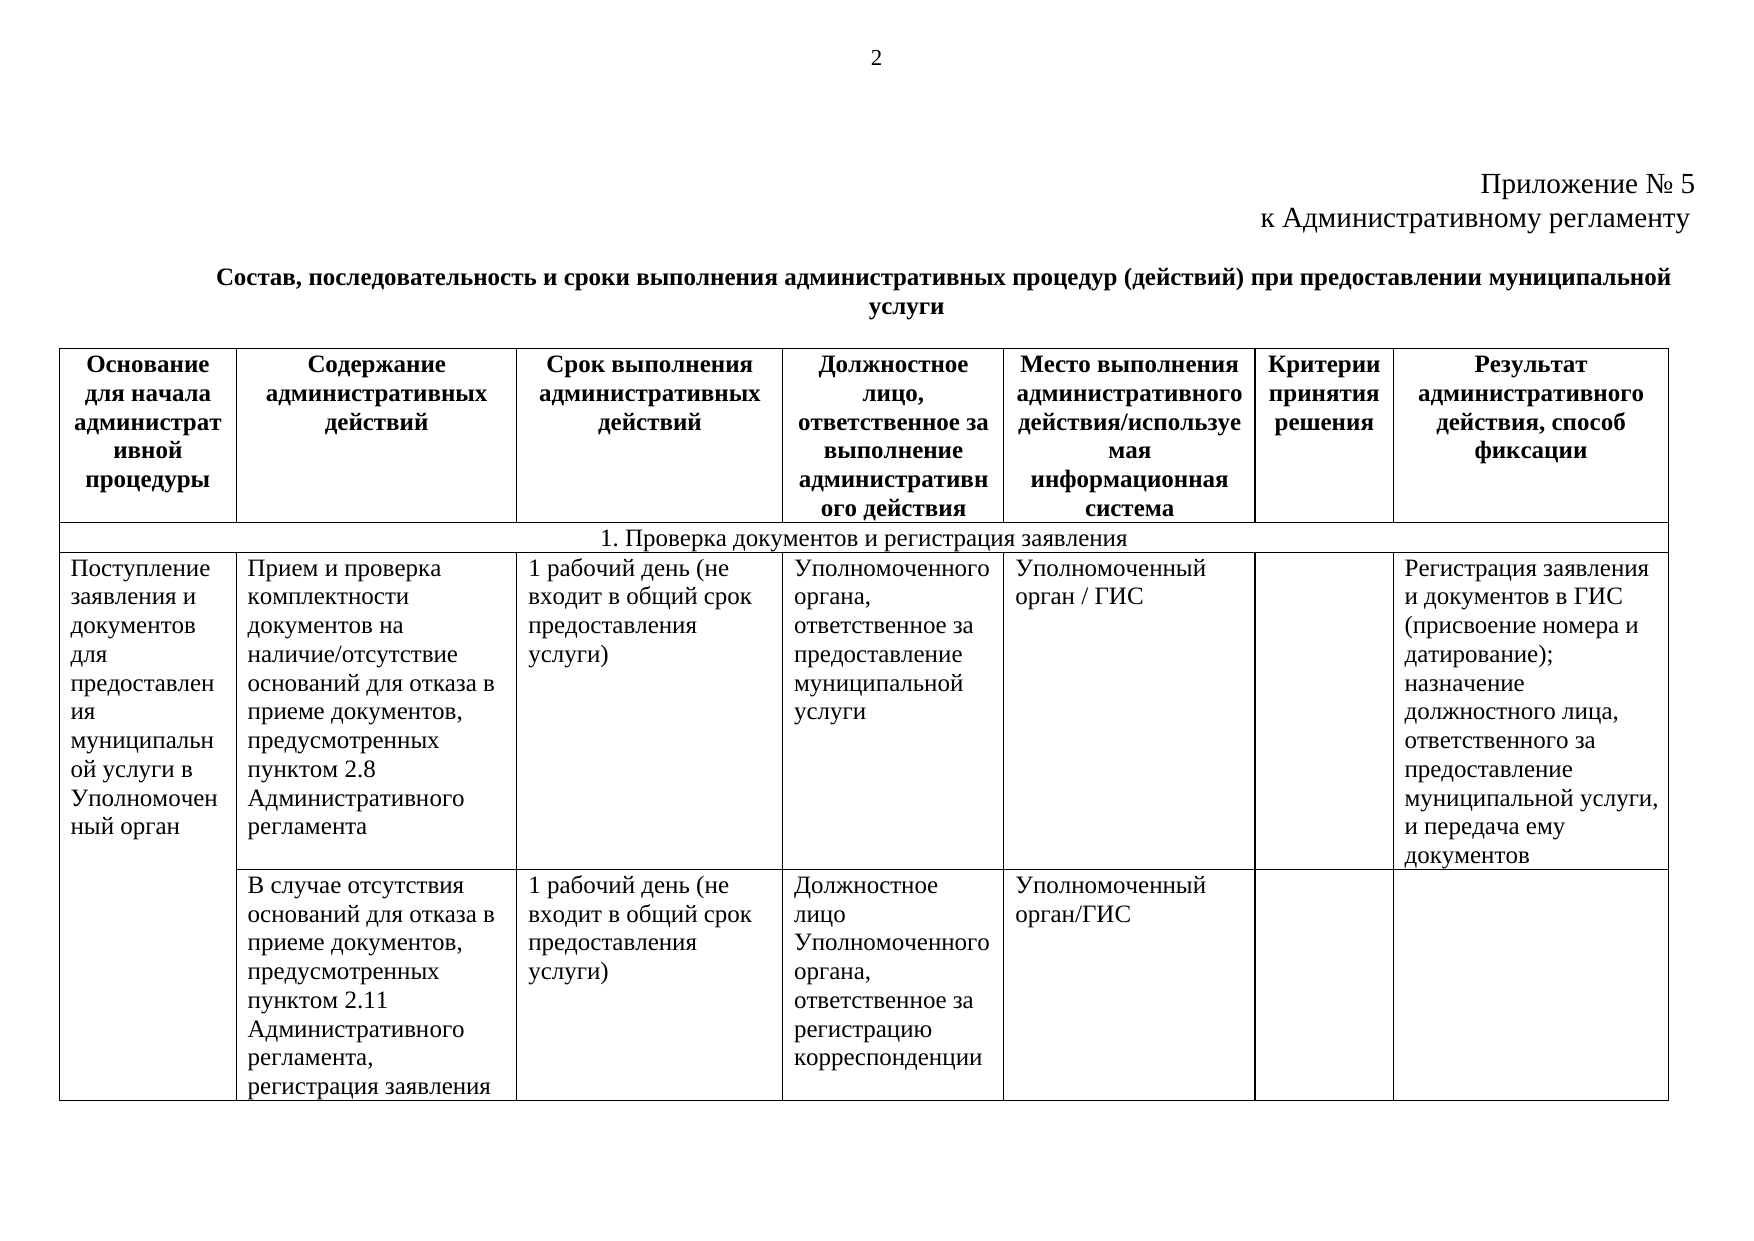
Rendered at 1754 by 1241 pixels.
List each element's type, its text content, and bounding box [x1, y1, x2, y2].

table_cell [517, 870, 782, 1100]
table_cell 1. Проверка документов и регистрация заявления [60, 523, 1668, 552]
table_cell [1256, 870, 1393, 1100]
table_cell [1394, 870, 1668, 1100]
table_header Место выполнения административного действия/используемая информационная система [1004, 349, 1254, 522]
table_header Результат административного действия, способ фиксации [1394, 349, 1668, 522]
table_header Основание для начала административной процедуры [60, 349, 236, 522]
table_cell Поступление заявления и документов для предоставления муниципальной услуги в Уполномоченный орган [60, 553, 236, 1100]
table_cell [237, 870, 516, 1100]
table_cell 1 рабочий день (не входит в общий срок предоставления услуги) [517, 553, 782, 869]
table_cell Регистрация заявления и документов в ГИС (присвоение номера и датирование); назначение должностного лица, ответственного за предоставление муниципальной услуги, и передача ему документов [1394, 553, 1668, 869]
text Приложение № 5 [118, 166, 1695, 200]
table_header Срок выполнения административных действий [517, 349, 782, 522]
table_cell Уполномоченный орган / ГИС [1004, 553, 1254, 869]
table_cell Прием и проверка комплектности документов на наличие/отсутствие оснований для отказа в приеме документов, предусмотренных пунктом 2.8 Административного регламента [237, 553, 516, 869]
table_header Критерии принятия решения [1256, 349, 1393, 522]
text Состав, последовательность и сроки выполнения административных процедур (действий) при предоставлении муниципальной услуги [118, 262, 1695, 319]
text к Административному регламенту [118, 200, 1695, 233]
table_cell [1256, 553, 1393, 869]
table_cell Уполномоченного органа, ответственное за предоставление муниципальной услуги [783, 553, 1003, 869]
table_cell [783, 870, 1003, 1100]
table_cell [1004, 870, 1254, 1100]
table_header Должностное лицо, ответственное за выполнение административного действия [783, 349, 1003, 522]
table_header Содержание административных действий [237, 349, 516, 522]
